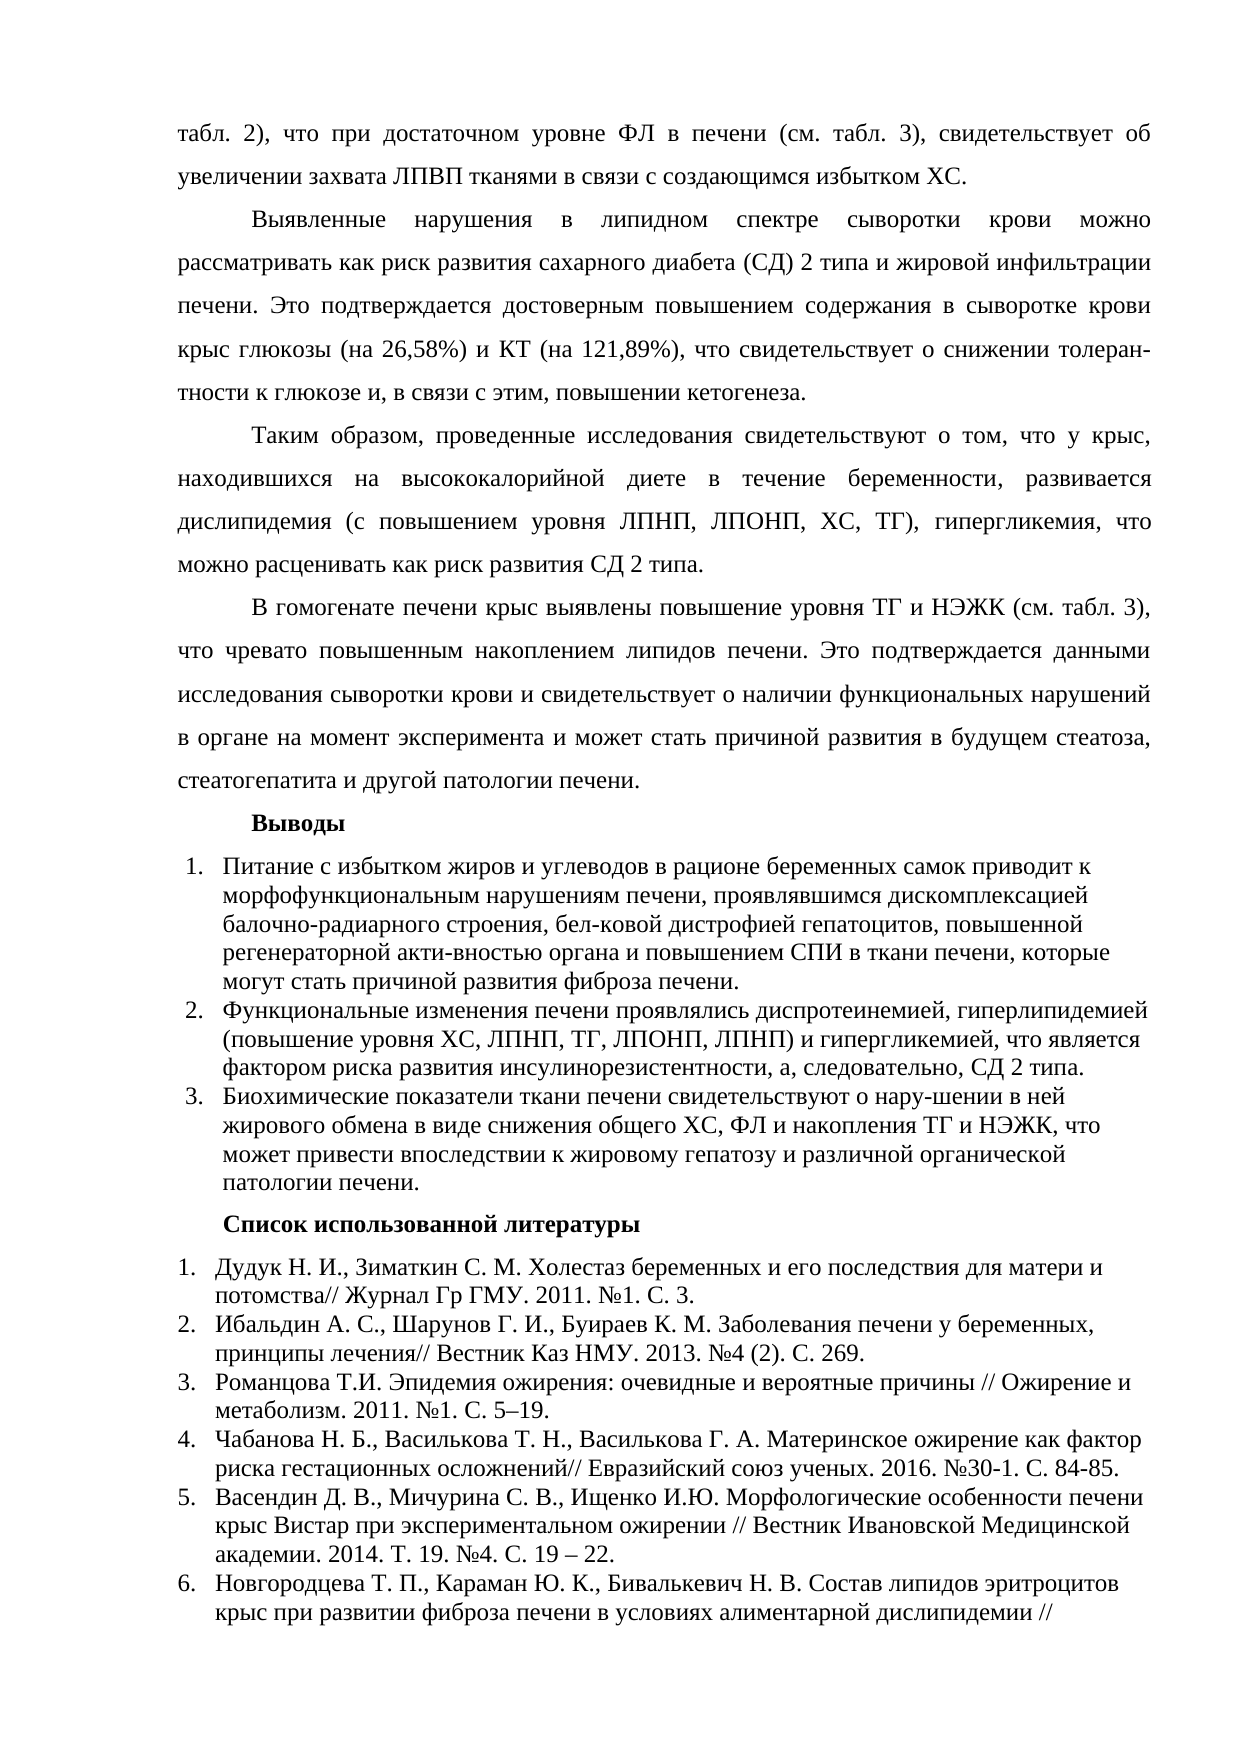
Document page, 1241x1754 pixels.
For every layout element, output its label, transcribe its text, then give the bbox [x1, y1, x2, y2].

text Выводы [177, 808, 1152, 837]
list Романцова Т.И. Эпидемия ожирения: очевидные и вероятные причины // Ожирение и метаболизм. 2011. №1. С. 5–19. [177, 1367, 1152, 1424]
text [177, 118, 1152, 190]
list Функциональные изменения печени проявлялись диспротеинемией, гиперлипидемией (повышение уровня ХС, ЛПНП, ТГ, ЛПОНП, ЛПНП) и гипергликемией, что является фактором риска развития инсулинорезистентности, а, следовательно, СД 2 типа. [185, 995, 1152, 1081]
text В гомогенате печени крыс выявлены повышение уровня ТГ и НЭЖК (см. табл. 3), что чревато повышенным накоплением липидов печени. Это подтверждается данными исследования сыворотки крови и свидетельствует о наличии функциональных нарушений в органе на момент эксперимента и может стать причиной развития в будущем стеатоза, стеатогепатита и другой патологии печени. [177, 592, 1152, 794]
list Чабанова Н. Б., Василькова Т. Н., Василькова Г. А. Материнское ожирение как фактор риска гестационных осложнений// Евразийский союз ученых. 2016. №30-1. С. 84-85. [177, 1424, 1152, 1482]
text Выявленные нарушения в липидном спектре сыворотки крови можно рассматривать как риск развития сахарного диабета (СД) 2 типа и жировой инфильтрации печени. Это подтверждается достоверным повышением содержания в сыворотке крови крыс глюкозы (на 26,58%) и КТ (на 121,89%), что свидетельствует о снижении толеран-тности к глюкозе и, в связи с этим, повышении кетогенеза. [177, 204, 1152, 406]
list Васендин Д. В., Мичурина С. В., Ищенко И.Ю. Морфологические особенности печени крыс Вистар при экспериментальном ожирении // Вестник Ивановской Медицинской академии. 2014. Т. 19. №4. С. 19 – 22. [177, 1482, 1152, 1568]
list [177, 1568, 1152, 1626]
text Таким образом, проведенные исследования свидетельствуют о том, что у крыс, находившихся на высококалорийной диете в течение беременности, развивается дислипидемия (с повышением уровня ЛПНП, ЛПОНП, ХС, ТГ), гипергликемия, что можно расценивать как риск развития СД 2 типа. [177, 420, 1152, 578]
text Список использованной литературы [177, 1209, 1152, 1237]
list Биохимические показатели ткани печени свидетельствуют о нару-шении в ней жирового обмена в виде снижения общего ХС, ФЛ и накопления ТГ и НЭЖК, что может привести впоследствии к жировому гепатозу и различной органической патологии печени. [185, 1081, 1152, 1196]
list Питание с избытком жиров и углеводов в рационе беременных самок приводит к морфофункциональным нарушениям печени, проявлявшимся дискомплексацией балочно-радиарного строения, бел-ковой дистрофией гепатоцитов, повышенной регенераторной акти-вностью органа и повышением СПИ в ткани печени, которые могут стать причиной развития фиброза печени. [185, 851, 1152, 995]
list Дудук Н. И., Зиматкин С. М. Холестаз беременных и его последствия для матери и потомства// Журнал Гр ГМУ. 2011. №1. С. 3. [177, 1252, 1152, 1309]
list Ибальдин А. С., Шарунов Г. И., Буираев К. М. Заболевания печени у беременных, принципы лечения// Вестник Каз НМУ. 2013. №4 (2). С. 269. [177, 1309, 1152, 1367]
